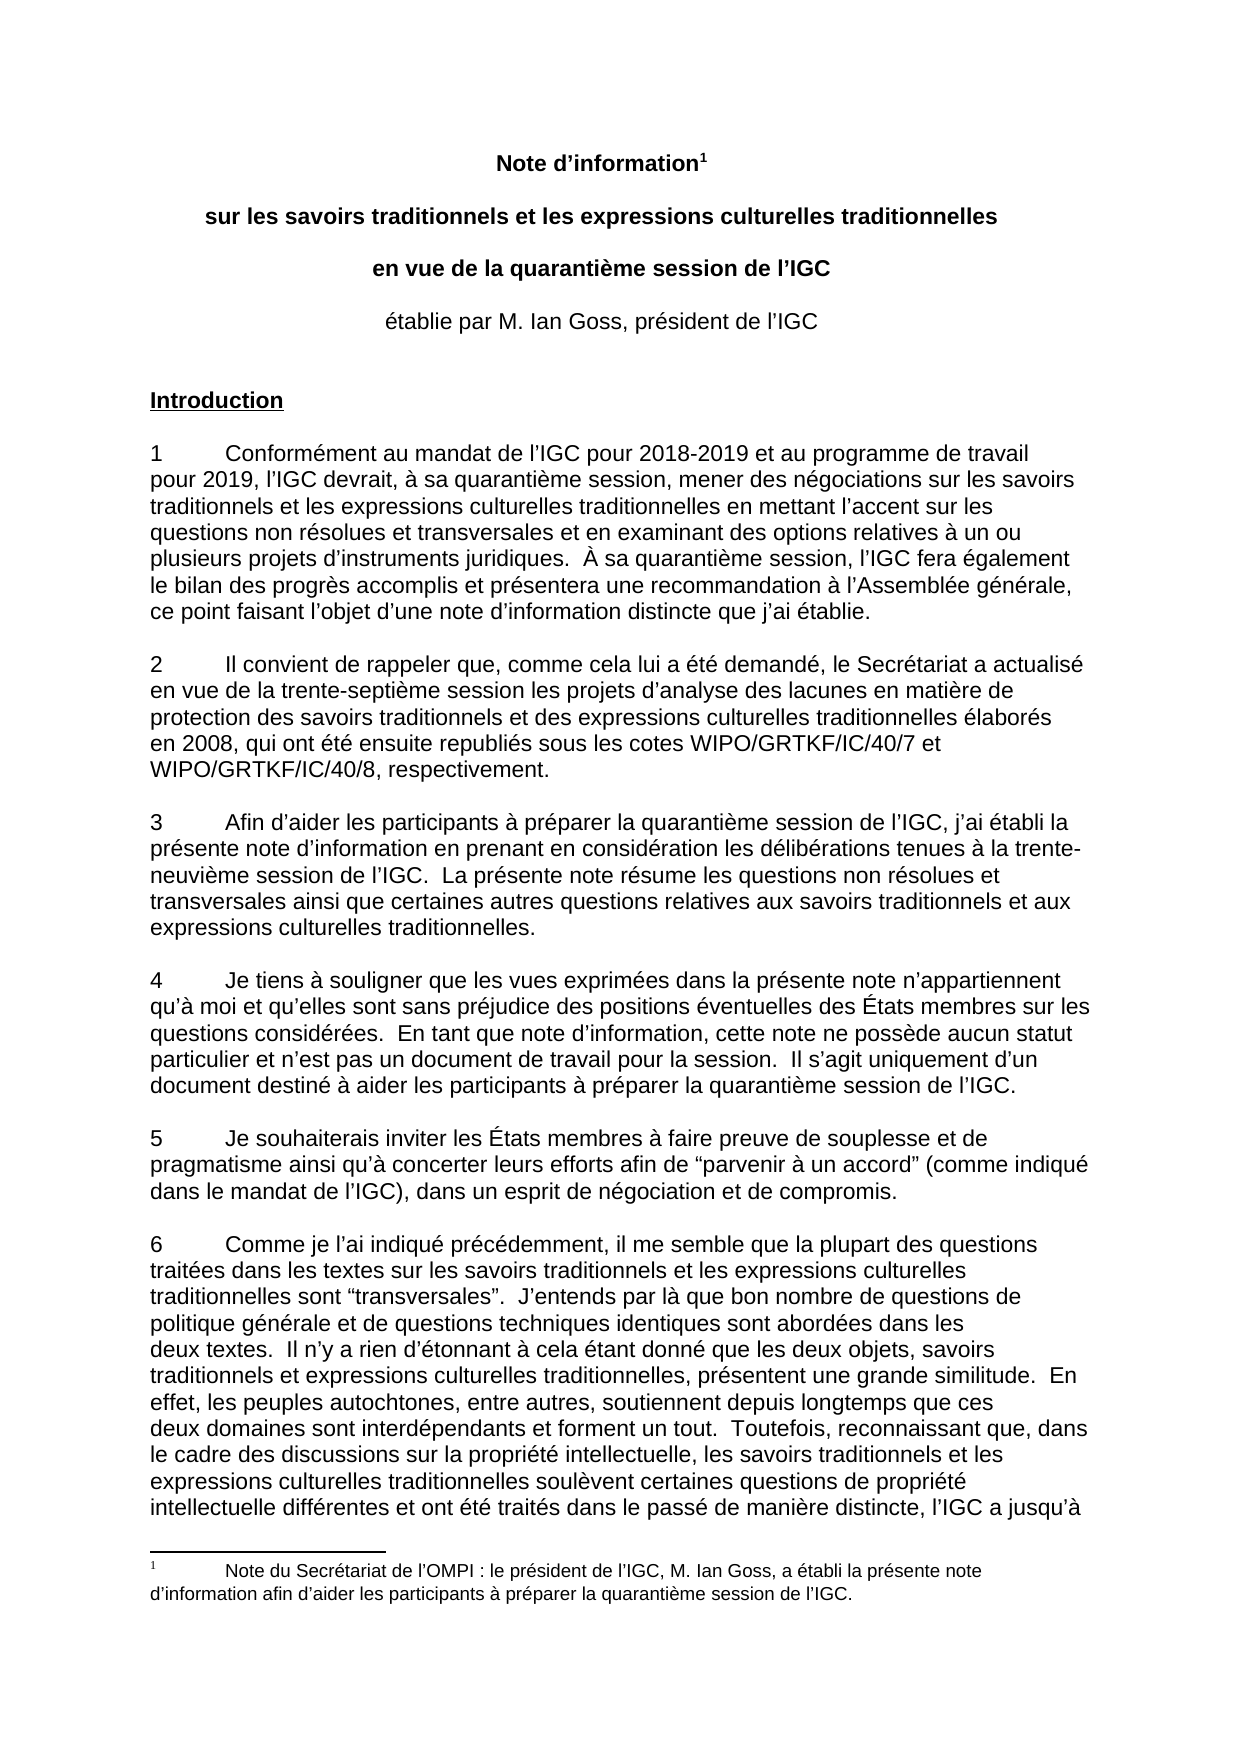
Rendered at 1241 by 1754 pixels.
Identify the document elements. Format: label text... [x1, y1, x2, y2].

text Je tiens à souligner que les vues exprimées dans la présente note n’appartiennent qu’à moi et qu’elles sont sans préjudice des positions éventuelles des États membres sur les questions considérées. En tant que note d’information, cette note ne possède aucun statut particulier et n’est pas un document de travail pour la session. Il s’agit uniquement d’un document destiné à aider les participants à préparer la quarantième session de l’IGC. [150, 967, 1090, 1099]
text sur les savoirs traditionnels et les expressions culturelles traditionnelles [112, 203, 1090, 229]
text Je souhaiterais inviter les États membres à faire preuve de souplesse et de pragmatisme ainsi qu’à concerter leurs efforts afin de “parvenir à un accord” (comme indiqué dans le mandat de l’IGC), dans un esprit de négociation et de compromis. [150, 1125, 1090, 1204]
text Afin d’aider les participants à préparer la quarantième session de l’IGC, j’ai établi la présente note d’information en prenant en considération les délibérations tenues à la trente-neuvième session de l’IGC. La présente note résume les questions non résolues et transversales ainsi que certaines autres questions relatives aux savoirs traditionnels et aux expressions culturelles traditionnelles. [150, 809, 1090, 941]
text établie par M. Ian Goss, président de l’IGC [112, 308, 1090, 334]
text Conformément au mandat de l’IGC pour 2018-2019 et au programme de travail pour 2019, l’IGC devrait, à sa quarantième session, mener des négociations sur les savoirs traditionnels et les expressions culturelles traditionnelles en mettant l’accent sur les questions non résolues et transversales et en examinant des options relatives à un ou plusieurs projets d’instruments juridiques. À sa quarantième session, l’IGC fera également le bilan des progrès accomplis et présentera une recommandation à l’Assemblée générale, ce point faisant l’objet d’une note d’information distincte que j’ai établie. [150, 440, 1090, 624]
text Il convient de rappeler que, comme cela lui a été demandé, le Secrétariat a actualisé en vue de la trente-septième session les projets d’analyse des lacunes en matière de protection des savoirs traditionnels et des expressions culturelles traditionnelles élaborés en 2008, qui ont été ensuite republiés sous les cotes WIPO/GRTKF/IC/40/7 et WIPO/GRTKF/IC/40/8, respectivement. [150, 651, 1090, 782]
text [150, 1231, 1090, 1520]
text Note d’information [112, 150, 1090, 176]
text Introduction [150, 387, 1090, 413]
text en vue de la quarantième session de l’IGC [112, 255, 1090, 282]
